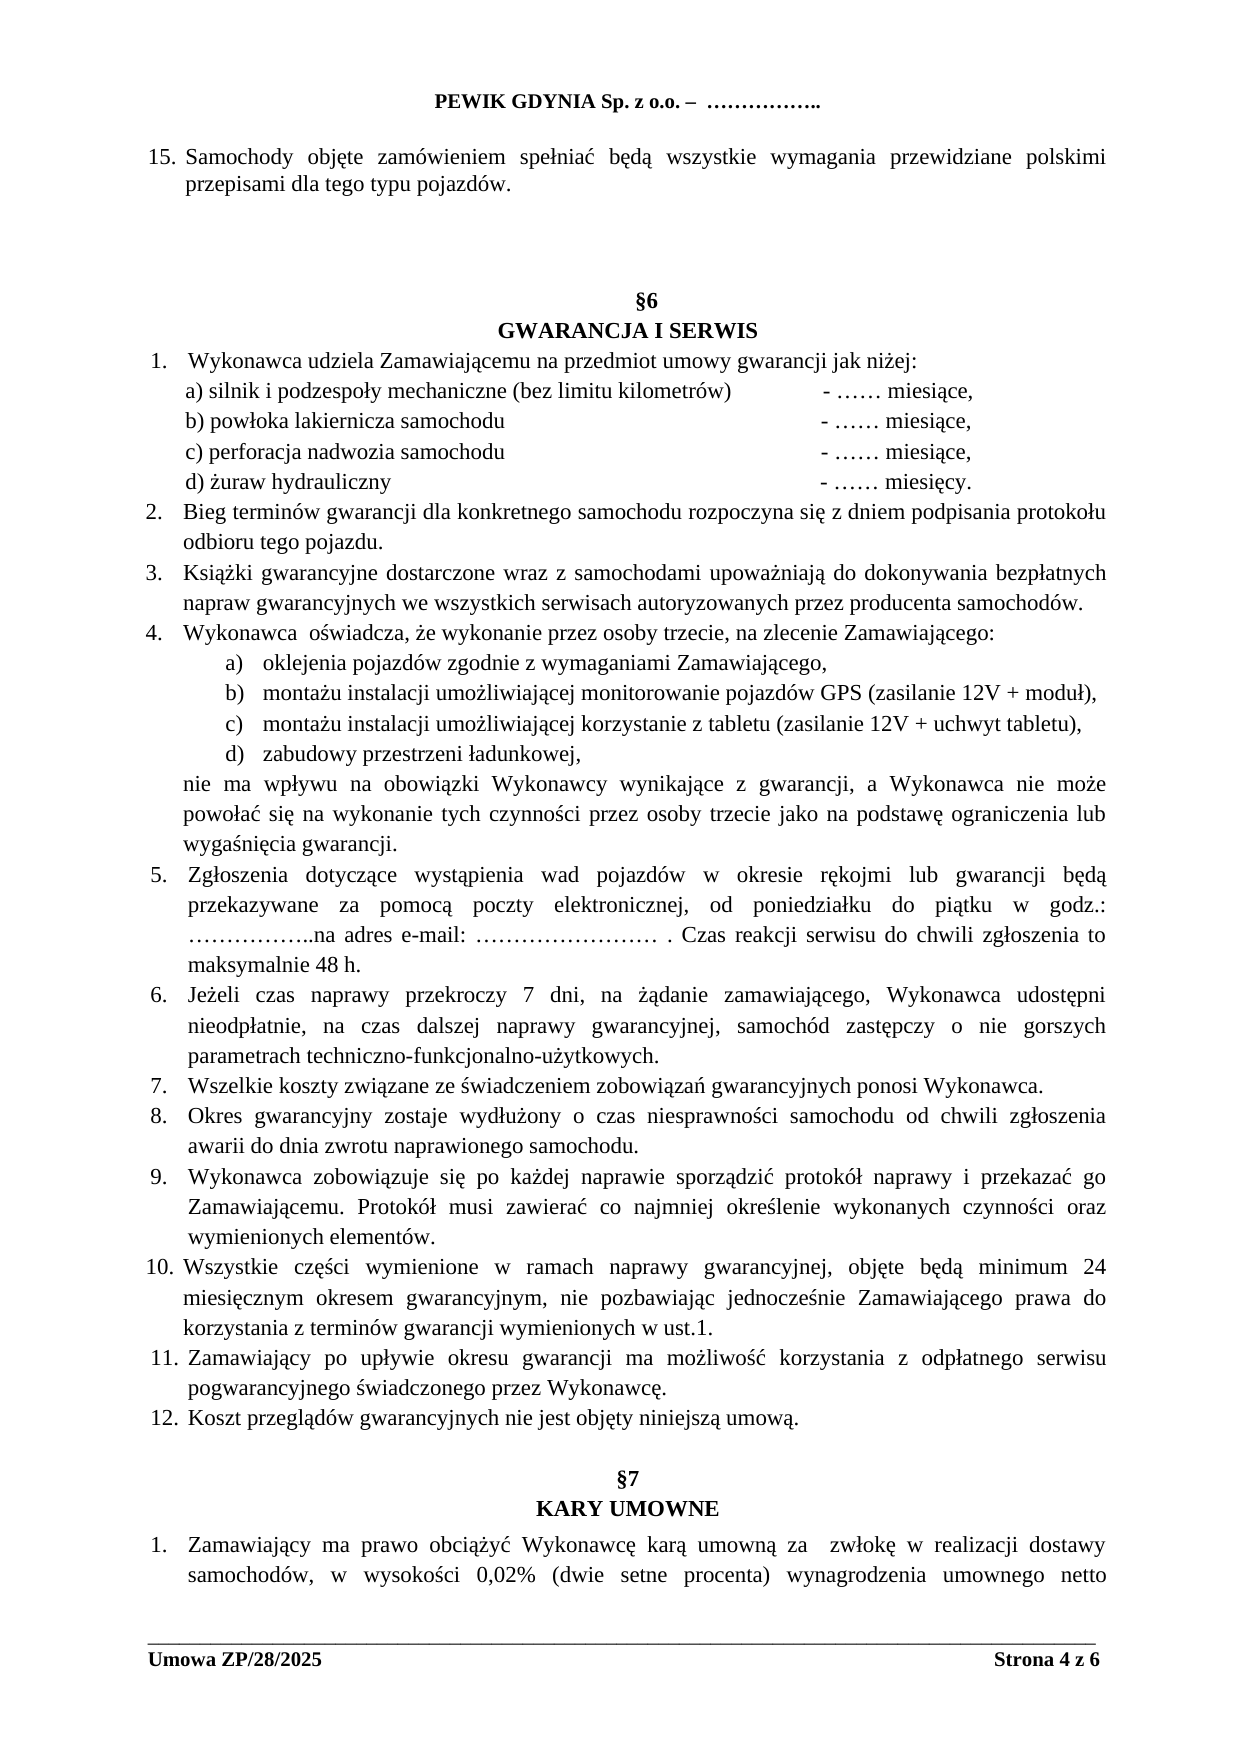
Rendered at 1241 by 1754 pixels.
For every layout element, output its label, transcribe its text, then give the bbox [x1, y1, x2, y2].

list Zamawiający po upływie okresu gwarancji ma możliwość korzystania z odpłatnego serwisu pogwarancyjnego świadczonego przez Wykonawcę. [150, 1344, 1108, 1401]
list Wykonawca zobowiązuje się po każdej naprawie sporządzić protokół naprawy i przekazać go Zamawiającemu. Protokół musi zawierać co najmniej określenie wykonanych czynności oraz wymienionych elementów. [150, 1163, 1108, 1249]
text KARY UMOWNE [148, 1495, 1108, 1521]
text a) silnik i podzespoły mechaniczne (bez limitu kilometrów) - …… miesiące, [185, 377, 1108, 404]
list Jeżeli czas naprawy przekroczy 7 dni, na żądanie zamawiającego, Wykonawca udostępni nieodpłatnie, na czas dalszej naprawy gwarancyjnej, samochód zastępczy o nie gorszych parametrach techniczno-funkcjonalno-użytkowych. [150, 982, 1108, 1068]
text GWARANCJA I SERWIS [148, 317, 1108, 343]
text nie ma wpływu na obowiązki Wykonawcy wynikające z gwarancji, a Wykonawca nie może powołać się na wykonanie tych czynności przez osoby trzecie jako na podstawę ograniczenia lub wygaśnięcia gwarancji. [183, 770, 1108, 857]
list Bieg terminów gwarancji dla konkretnego samochodu rozpoczyna się z dniem podpisania protokołu odbioru tego pojazdu. [145, 498, 1108, 555]
list Koszt przeglądów gwarancyjnych nie jest objęty niniejszą umową. [150, 1404, 1108, 1431]
text c) perforacja nadwozia samochodu - …… miesiące, [185, 438, 1108, 464]
list zabudowy przestrzeni ładunkowej, [225, 740, 1108, 766]
list montażu instalacji umożliwiającej monitorowanie pojazdów GPS (zasilanie 12V + moduł), [225, 679, 1108, 706]
list Wszelkie koszty związane ze świadczeniem zobowiązań gwarancyjnych ponosi Wykonawca. [150, 1072, 1108, 1098]
list oklejenia pojazdów zgodnie z wymaganiami Zamawiającego, [225, 649, 1108, 676]
text §6 [185, 287, 1108, 313]
list Książki gwarancyjne dostarczone wraz z samochodami upoważniają do dokonywania bezpłatnych napraw gwarancyjnych we wszystkich serwisach autoryzowanych przez producenta samochodów. [145, 559, 1108, 615]
list Samochody objęte zamówieniem spełniać będą wszystkie wymagania przewidziane polskimi przepisami dla tego typu pojazdów. [148, 143, 1108, 196]
list Wszystkie części wymienione w ramach naprawy gwarancyjnej, objęte będą minimum 24 miesięcznym okresem gwarancyjnym, nie pozbawiając jednocześnie Zamawiającego prawa do korzystania z terminów gwarancji wymienionych w ust.1. [145, 1253, 1108, 1340]
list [150, 1531, 1108, 1588]
text d) żuraw hydrauliczny - …… miesięcy. [185, 468, 1108, 494]
list Wykonawca oświadcza, że wykonanie przez osoby trzecie, na zlecenie Zamawiającego: [145, 619, 1108, 645]
list montażu instalacji umożliwiającej korzystanie z tabletu (zasilanie 12V + uchwyt tabletu), [225, 710, 1108, 736]
list Wykonawca udziela Zamawiającemu na przedmiot umowy gwarancji jak niżej: [150, 347, 1108, 373]
list Okres gwarancyjny zostaje wydłużony o czas niesprawności samochodu od chwili zgłoszenia awarii do dnia zwrotu naprawionego samochodu. [150, 1102, 1108, 1159]
text §7 [148, 1465, 1108, 1491]
list Zgłoszenia dotyczące wystąpienia wad pojazdów w okresie rękojmi lub gwarancji będą przekazywane za pomocą poczty elektronicznej, od poniedziałku do piątku w godz.: ……………..na adres e-mail: …………………… . Czas reakcji serwisu do chwili zgłoszenia to maksymalnie 48 h. [150, 861, 1108, 978]
text b) powłoka lakiernicza samochodu - …… miesiące, [185, 408, 1108, 434]
